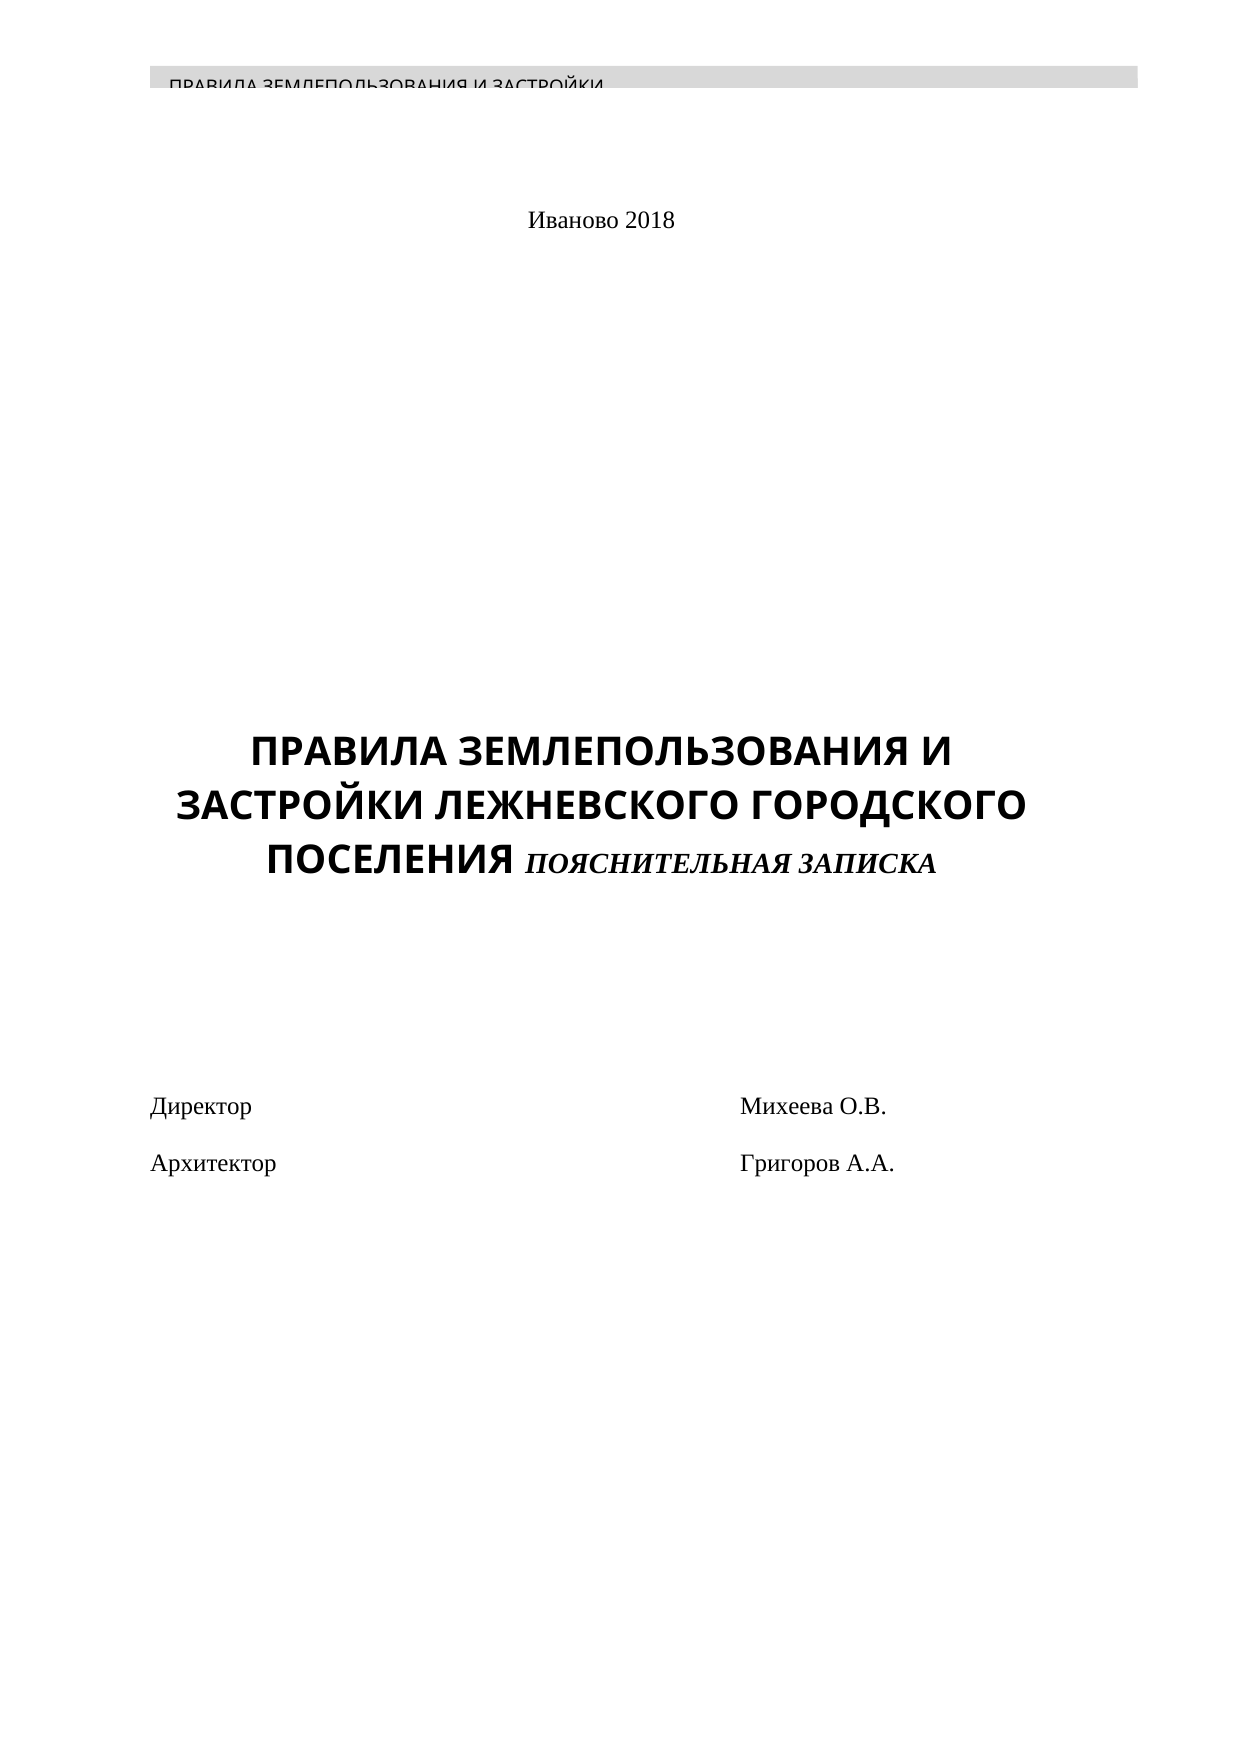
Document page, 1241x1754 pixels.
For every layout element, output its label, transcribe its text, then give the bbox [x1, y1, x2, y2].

text Архитектор Григоров А.А. [150, 1148, 1053, 1177]
text Директор Михеева О.В. [150, 1091, 1053, 1119]
text ПРАВИЛА ЗЕМЛЕПОЛЬЗОВАНИЯ И ЗАСТРОЙКИ ЛЕЖНЕВСКОГО ГОРОДСКОГО ПОСЕЛЕНИЯ ПОЯСНИТЕЛЬНАЯ ЗАПИСКА [150, 723, 1053, 885]
text Иваново 2018 [150, 205, 1053, 234]
